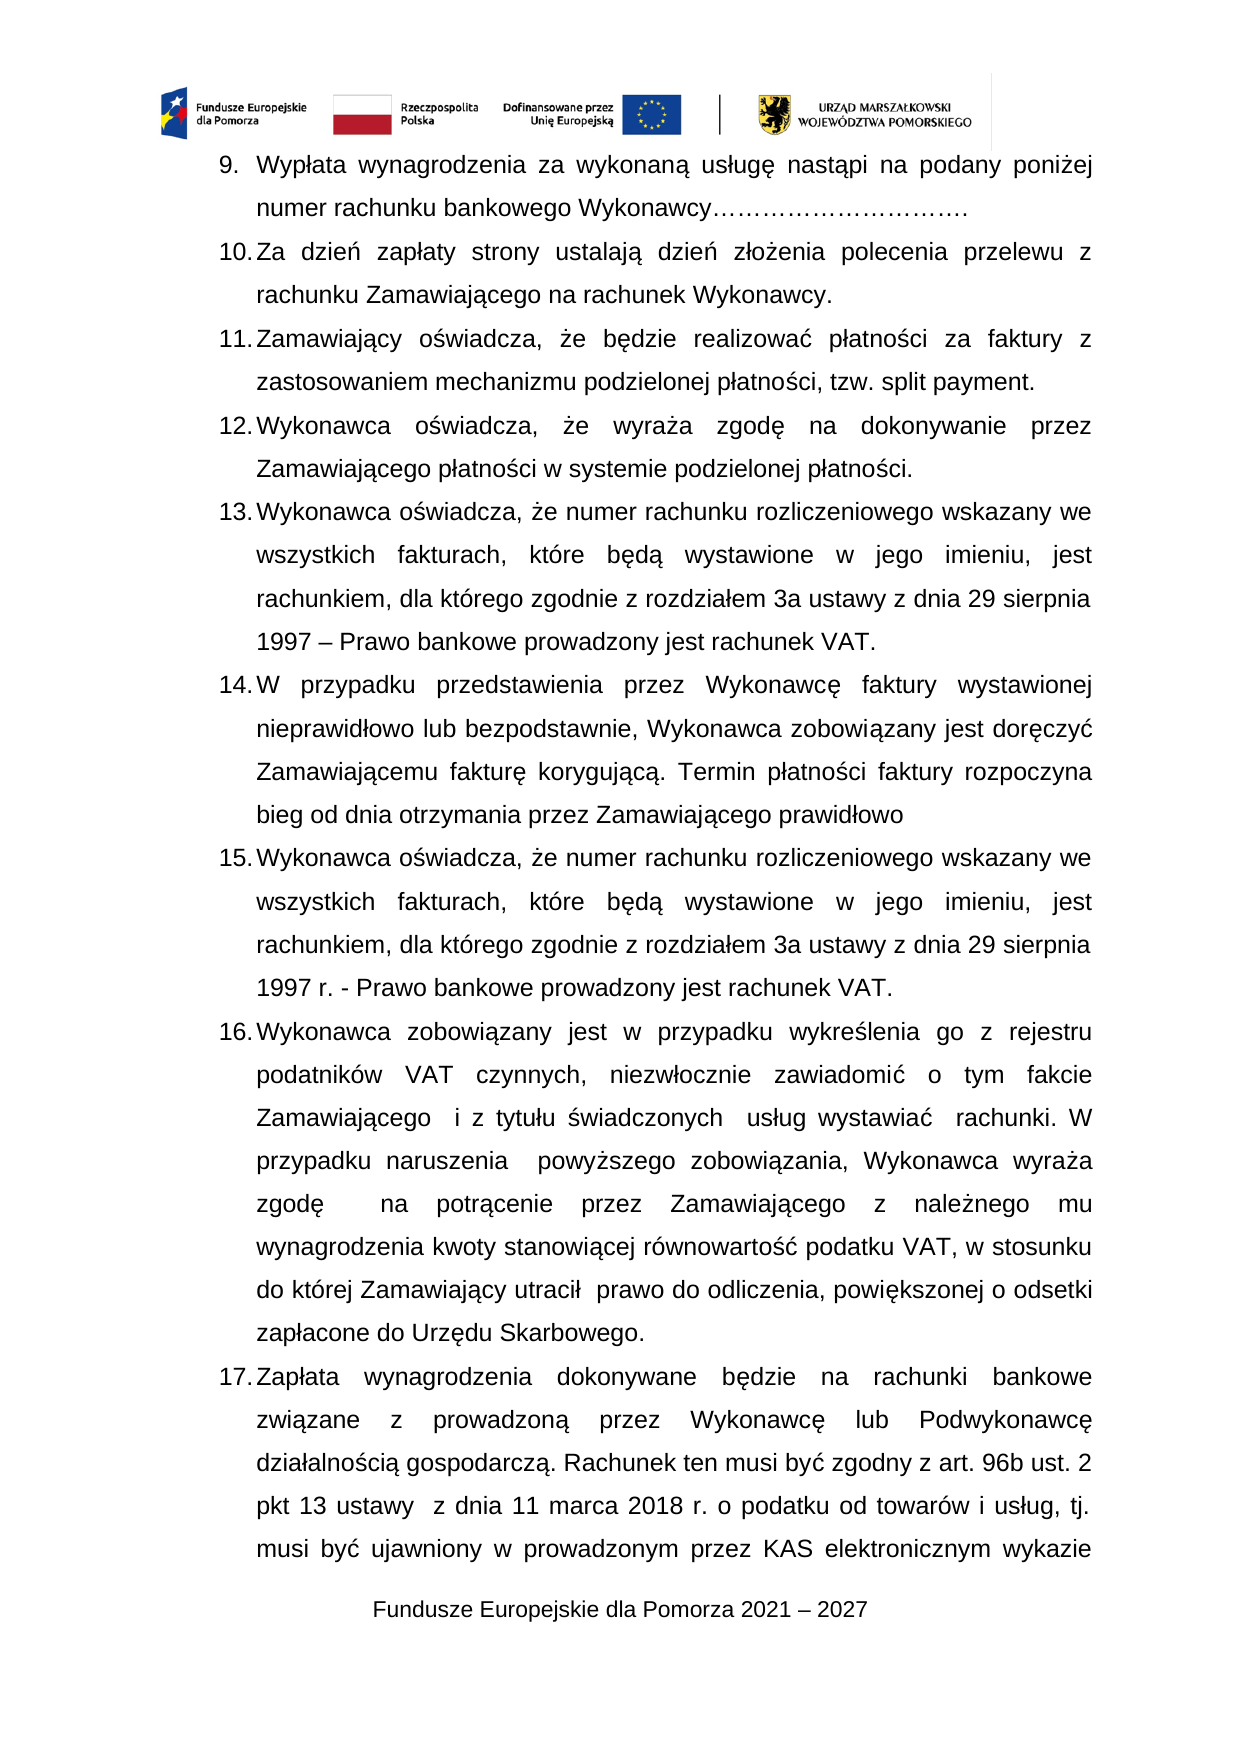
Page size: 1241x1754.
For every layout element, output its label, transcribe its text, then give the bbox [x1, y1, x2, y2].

list Wypłata wynagrodzenia za wykonaną usługę nastąpi na podany poniżej numer rachunku bankowego Wykonawcy…………………………. [218, 150, 1093, 222]
list Wykonawca zobowiązany jest w przypadku wykreślenia go z rejestru podatników VAT czynnych, niezwłocznie zawiadomić o tym fakcie Zamawiającego i z tytułu świadczonych usług wystawiać rachunki. W przypadku naruszenia powyższego zobowiązania, Wykonawca wyraża zgodę na potrącenie przez Zamawiającego z należnego mu wynagrodzenia kwoty stanowiącej równowartość podatku VAT, w stosunku do której Zamawiający utracił prawo do odliczenia, powiększonej o odsetki zapłacone do Urzędu Skarbowego. [218, 1016, 1093, 1347]
picture [147, 73, 992, 151]
list W przypadku przedstawienia przez Wykonawcę faktury wystawionej nieprawidłowo lub bezpodstawnie, Wykonawca zobowiązany jest doręczyć Zamawiającemu fakturę korygującą. Termin płatności faktury rozpoczyna bieg od dnia otrzymania przez Zamawiającego prawidłowo [218, 670, 1093, 828]
list Wykonawca oświadcza, że numer rachunku rozliczeniowego wskazany we wszystkich fakturach, które będą wystawione w jego imieniu, jest rachunkiem, dla którego zgodnie z rozdziałem 3a ustawy z dnia 29 sierpnia 1997 r. - Prawo bankowe prowadzony jest rachunek VAT. [218, 843, 1093, 1002]
list Wykonawca oświadcza, że wyraża zgodę na dokonywanie przez Zamawiającego płatności w systemie podzielonej płatności. [218, 411, 1093, 482]
list Zamawiający oświadcza, że będzie realizować płatności za faktury z zastosowaniem mechanizmu podzielonej płatności, tzw. split payment. [218, 324, 1093, 396]
list Wykonawca oświadcza, że numer rachunku rozliczeniowego wskazany we wszystkich fakturach, które będą wystawione w jego imieniu, jest rachunkiem, dla którego zgodnie z rozdziałem 3a ustawy z dnia 29 sierpnia 1997 – Prawo bankowe prowadzony jest rachunek VAT. [218, 497, 1093, 656]
list Za dzień zapłaty strony ustalają dzień złożenia polecenia przelewu z rachunku Zamawiającego na rachunek Wykonawcy. [218, 237, 1093, 309]
